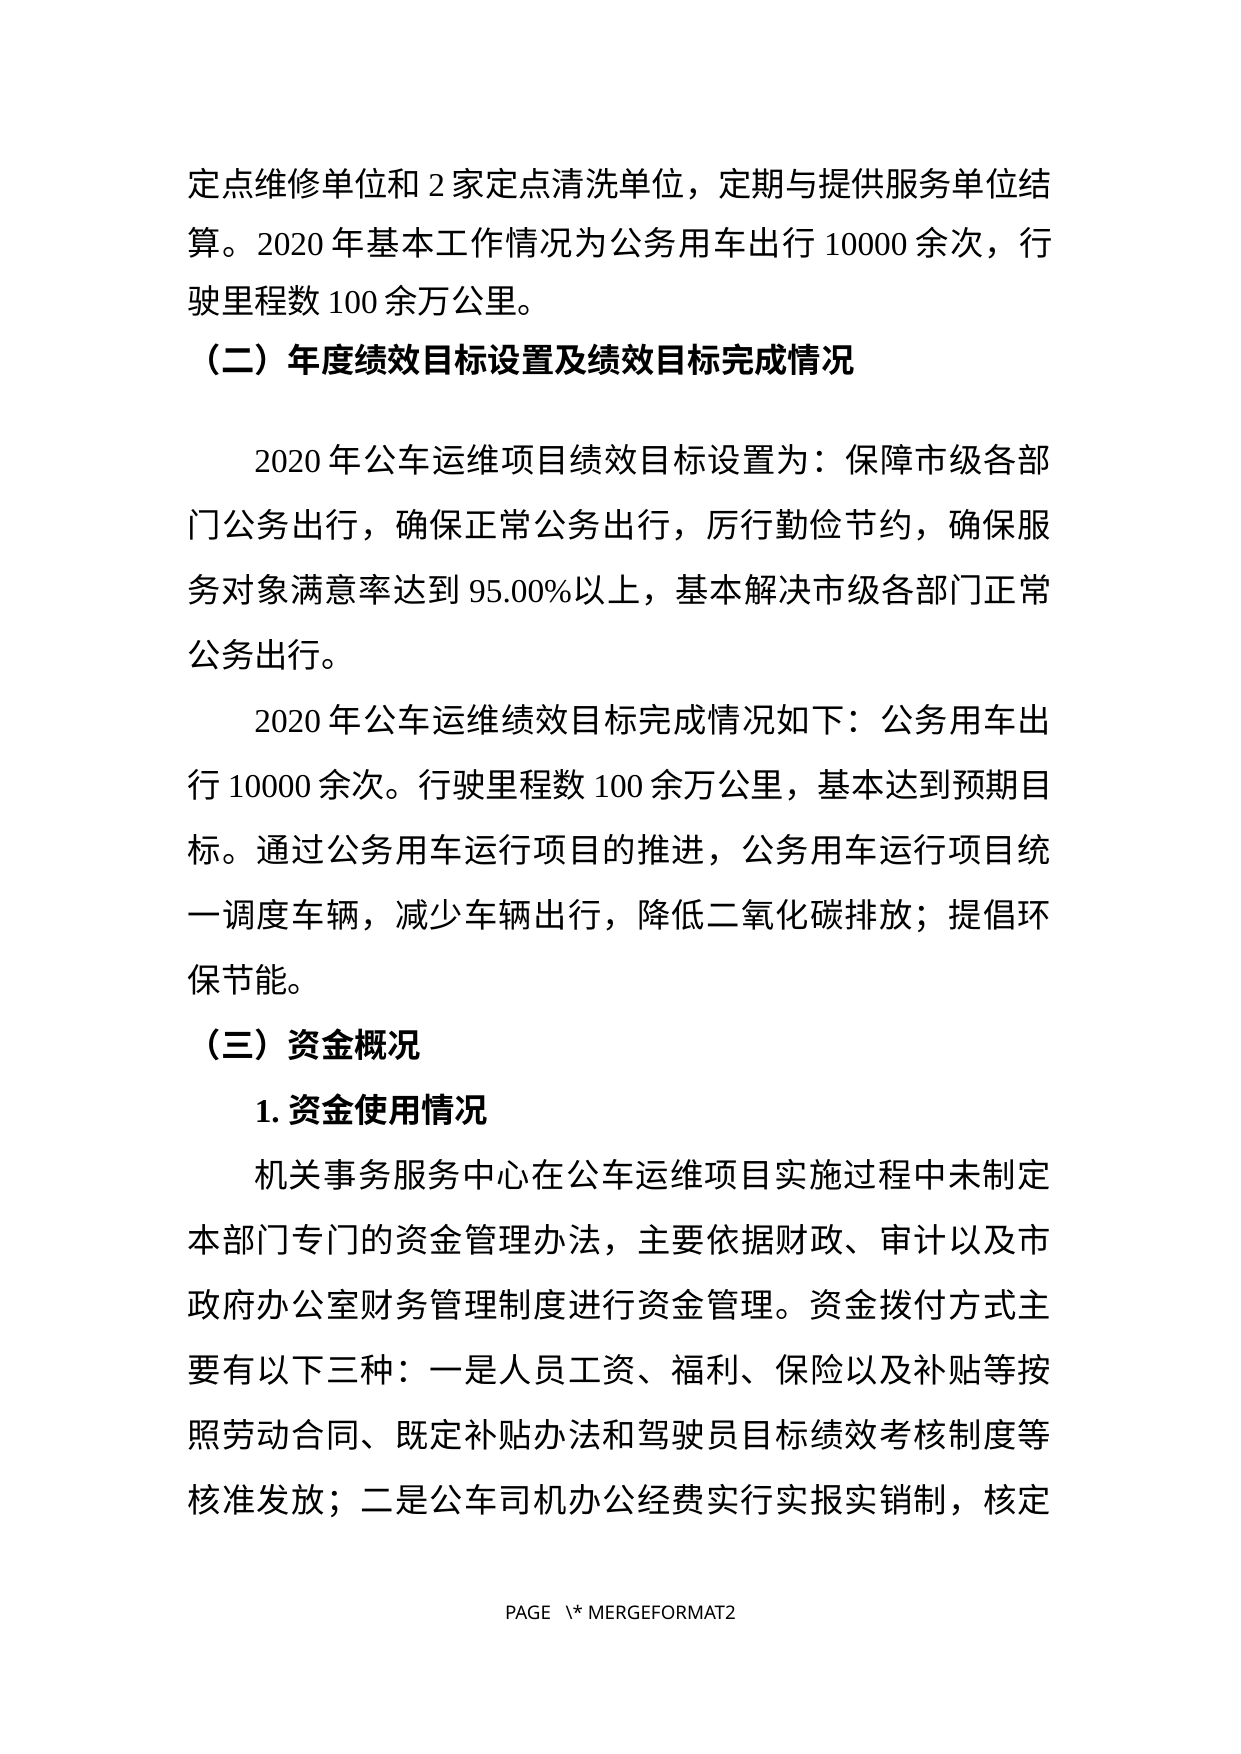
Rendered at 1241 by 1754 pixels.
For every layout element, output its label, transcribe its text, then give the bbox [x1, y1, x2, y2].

text 2020年公车运维项目绩效目标设置为：保障市级各部门公务出行，确保正常公务出行，厉行勤俭节约，确保服务对象满意率达到95.00%以上，基本解决市级各部门正常公务出行。 [187, 425, 1053, 685]
subtitle （二）年度绩效目标设置及绩效目标完成情况 [187, 325, 1053, 390]
text 2020年公车运维绩效目标完成情况如下：公务用车出行10000余次。行驶里程数100余万公里，基本达到预期目标。通过公务用车运行项目的推进，公务用车运行项目统一调度车辆，减少车辆出行，降低二氧化碳排放；提倡环保节能。 [187, 685, 1053, 1010]
subtitle 1. 资金使用情况 [187, 1075, 1053, 1140]
subtitle （三）资金概况 [187, 1010, 1053, 1075]
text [187, 1140, 1053, 1530]
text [187, 150, 1053, 325]
